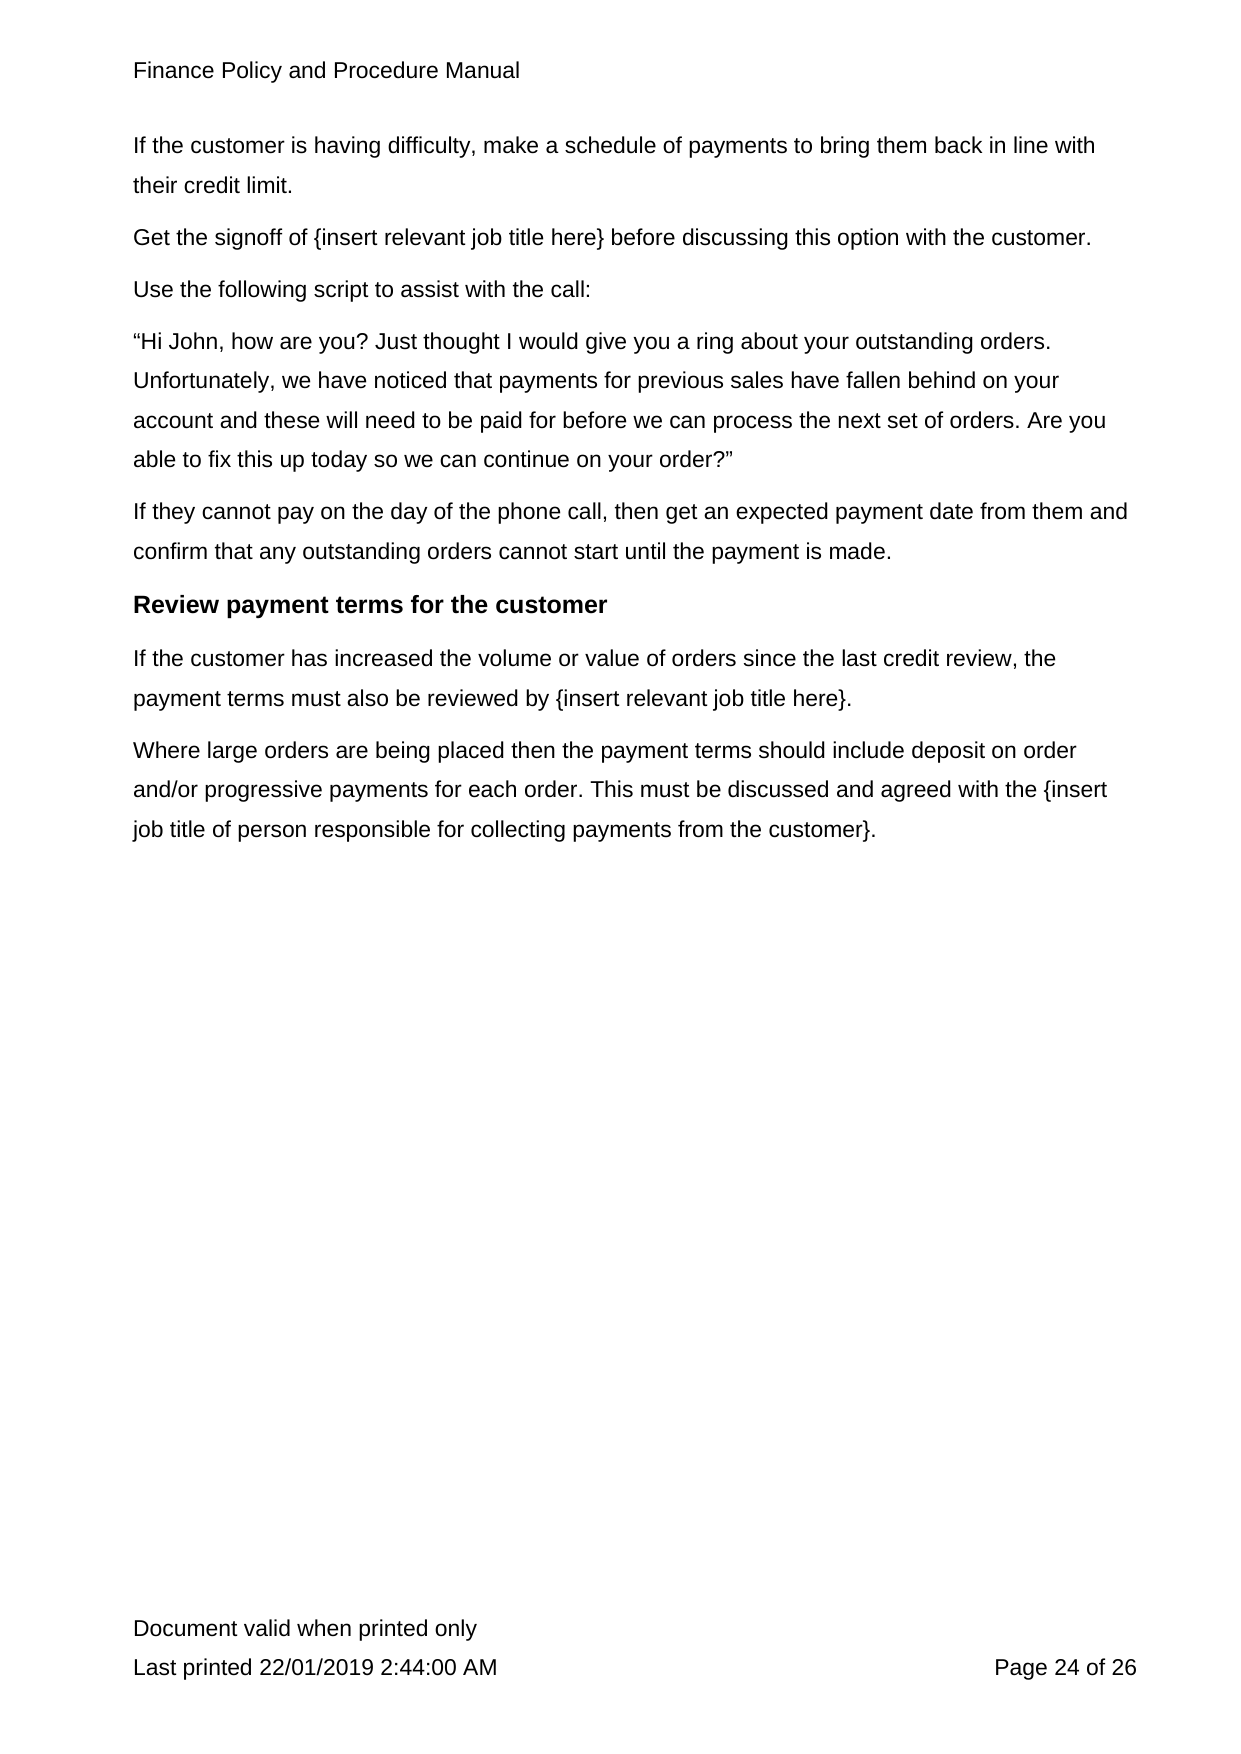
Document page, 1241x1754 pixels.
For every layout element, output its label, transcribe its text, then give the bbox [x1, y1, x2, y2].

text Where large orders are being placed then the payment terms should include deposit on order and/or progressive payments for each order. This must be discussed and agreed with the {insert job title of person responsible for collecting payments from the customer}. [133, 737, 1137, 842]
text “Hi John, how are you? Just thought I would give you a ring about your outstanding orders. Unfortunately, we have noticed that payments for previous sales have fallen behind on your account and these will need to be paid for before we can process the next set of orders. Are you able to fix this up today so we can continue on your order?” [133, 328, 1137, 473]
text Get the signoff of {insert relevant job title here} before discussing this option with the customer. [133, 224, 1137, 250]
text Use the following script to assist with the call: [133, 276, 1137, 302]
text If the customer is having difficulty, make a schedule of payments to bring them back in line with their credit limit. [133, 132, 1137, 198]
text If they cannot pay on the day of the phone call, then get an expected payment date from them and confirm that any outstanding orders cannot start until the payment is made. [133, 498, 1137, 564]
subtitle Review payment terms for the customer [133, 590, 1137, 618]
text If the customer has increased the volume or value of orders since the last credit review, the payment terms must also be reviewed by {insert relevant job title here}. [133, 645, 1137, 711]
